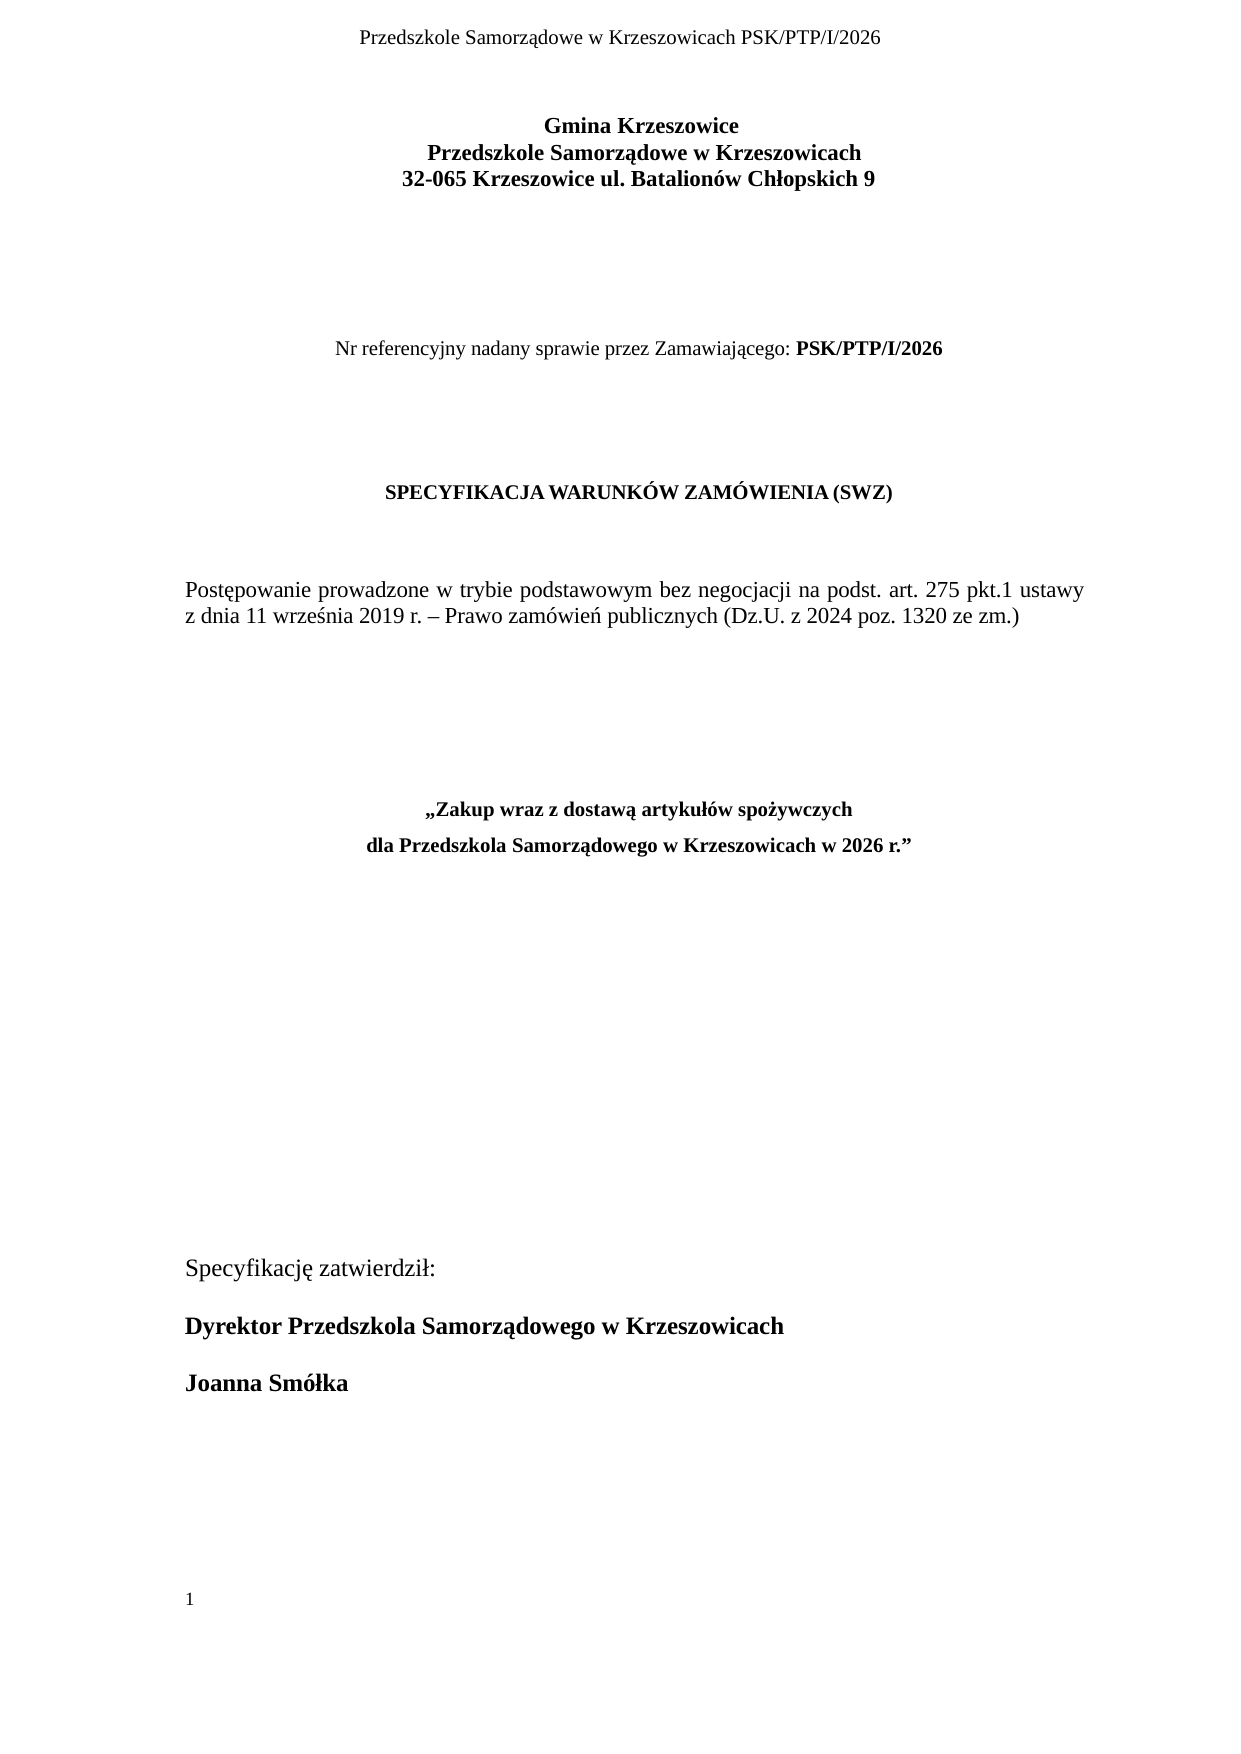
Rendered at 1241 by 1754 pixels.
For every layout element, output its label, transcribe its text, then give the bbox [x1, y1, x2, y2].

text Specyfikację zatwierdził: [185, 1253, 1092, 1282]
text Postępowanie prowadzone w trybie podstawowym bez negocjacji na podst. art. 275 pkt.1 ustawy z dnia 11 września 2019 r. – Prawo zamówień publicznych (Dz.U. z 2024 poz. 1320 ze zm.) [185, 576, 1092, 629]
text Gmina Krzeszowice [148, 112, 1078, 138]
text Dyrektor Przedszkola Samorządowego w Krzeszowicach [148, 1311, 1092, 1339]
text dla Przedszkola Samorządowego w Krzeszowicach w 2026 r.” [185, 833, 1092, 857]
text „Zakup wraz z dostawą artykułów spożywczych [185, 797, 1092, 821]
text Nr referencyjny nadany sprawie przez Zamawiającego: PSK/PTP/I/2026 [185, 336, 1092, 360]
text SPECYFIKACJA WARUNKÓW ZAMÓWIENIA (SWZ) [185, 480, 1092, 504]
text Przedszkole Samorządowe w Krzeszowicach [185, 138, 1092, 165]
text 32-065 Krzeszowice ul. Batalionów Chłopskich 9 [185, 165, 1092, 191]
text Joanna Smółka [185, 1368, 1092, 1397]
